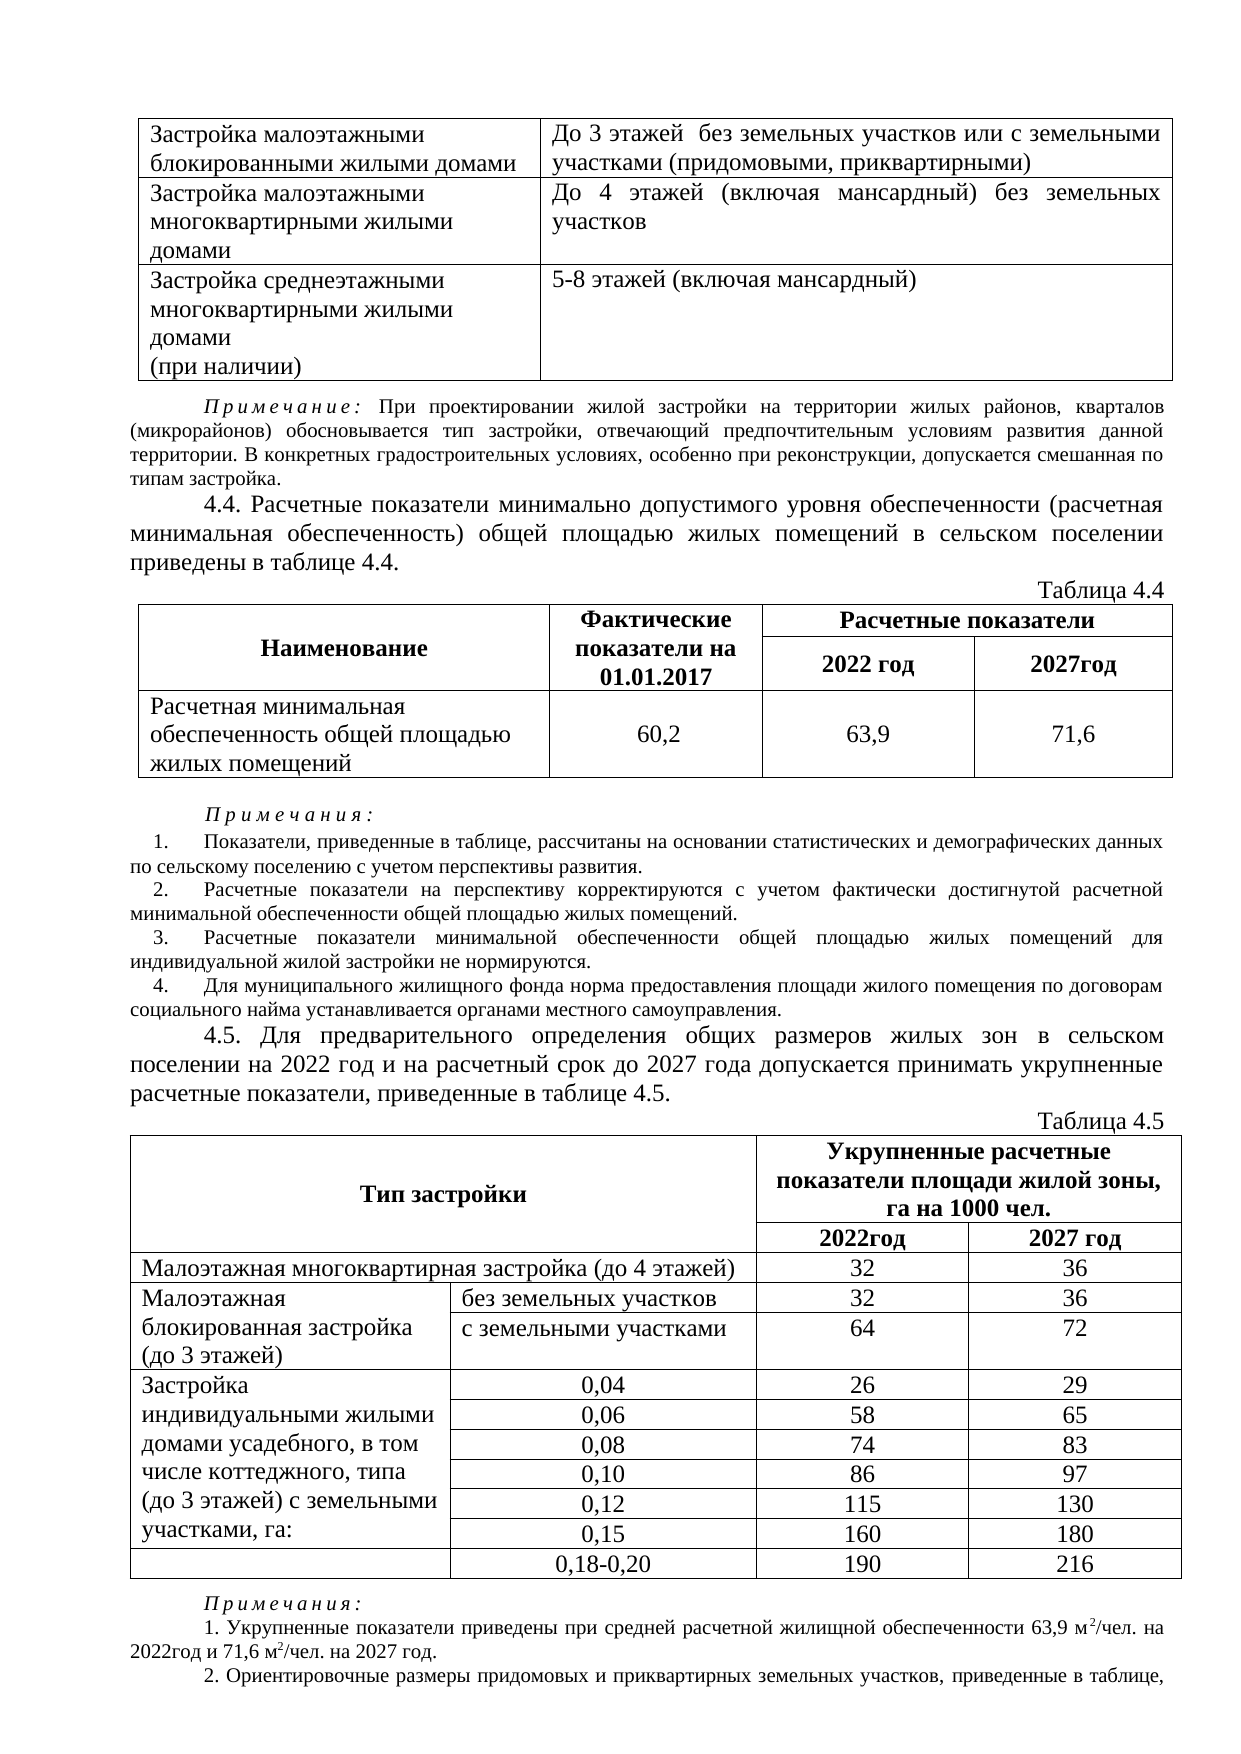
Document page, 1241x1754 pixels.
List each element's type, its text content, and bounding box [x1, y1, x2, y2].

table_cell 0,06 [451, 1400, 756, 1429]
table_cell 5-8 этажей (включая мансардный) [541, 265, 1172, 380]
list Расчетные показатели на перспективу корректируются с учетом фактически достигнутой расчетной минимальной обеспеченности общей площадью жилых помещений. [130, 878, 1164, 925]
table_cell Застройка малоэтажными многоквартирными жилыми домами [139, 178, 540, 264]
table_cell 29 [969, 1370, 1181, 1399]
table_cell 0,10 [451, 1460, 756, 1488]
table_cell 97 [969, 1460, 1181, 1488]
table_cell 74 [757, 1430, 968, 1458]
table_cell 86 [757, 1460, 968, 1488]
table_cell 130 [969, 1489, 1181, 1518]
table_cell 72 [969, 1313, 1181, 1369]
table_header Тип застройки [131, 1136, 756, 1252]
table_cell До 4 этажей (включая мансардный) без земельных участков [541, 178, 1172, 264]
table_cell 63,9 [763, 691, 974, 777]
text 4.4. Расчетные показатели минимально допустимого уровня обеспеченности (расчетная минимальная обеспеченность) общей площадью жилых помещений в сельском поселении приведены в таблице 4.4. [130, 490, 1164, 575]
table_cell 216 [969, 1549, 1181, 1578]
table_cell без земельных участков [451, 1283, 756, 1312]
table_cell 32 [757, 1283, 968, 1312]
table_cell Малоэтажная блокированная застройка (до 3 этажей) [131, 1283, 450, 1369]
table_cell 0,08 [451, 1430, 756, 1458]
table_cell 0,15 [451, 1519, 756, 1548]
table_header Фактические показатели на 01.01.2017 [550, 605, 762, 690]
table_cell Малоэтажная многоквартирная застройка (до 4 этажей) [131, 1253, 756, 1282]
table_cell 2022год [757, 1223, 968, 1252]
table_cell 32 [757, 1253, 968, 1282]
table_cell Расчетная минимальная обеспеченность общей площадью жилых помещений [139, 691, 549, 777]
table_cell 0,18-0,20 [451, 1549, 756, 1578]
table_cell Застройка индивидуальными жилыми домами усадебного, в том числе коттеджного, типа (до 3 этажей) с земельными участками, га: [131, 1370, 450, 1548]
list Расчетные показатели минимальной обеспеченности общей площадью жилых помещений для индивидуальной жилой застройки не нормируются. [130, 925, 1164, 973]
table_cell 36 [969, 1253, 1181, 1282]
list Для муниципального жилищного фонда норма предоставления площади жилого помещения по договорам социального найма устанавливается органами местного самоуправления. [130, 973, 1164, 1021]
table_cell 36 [969, 1283, 1181, 1312]
table_cell 0,04 [451, 1370, 756, 1399]
text Примечание: При проектировании жилой застройки на территории жилых районов, кварталов (микрорайонов) обосновывается тип застройки, отвечающий предпочтительным условиям развития данной территории. В конкретных градостроительных условиях, особенно при реконструкции, допускается смешанная по типам застройка. [130, 393, 1164, 490]
table_cell Застройка малоэтажными блокированными жилыми домами [139, 119, 540, 177]
table_cell 115 [757, 1489, 968, 1518]
table_header Наименование [139, 605, 549, 690]
text 4.5. Для предварительного определения общих размеров жилых зон в сельском поселении на 2022 год и на расчетный срок до 2027 года допускается принимать укрупненные расчетные показатели, приведенные в таблице 4.5. [130, 1021, 1164, 1106]
table_cell 65 [969, 1400, 1181, 1429]
table_cell с земельными участками [451, 1313, 756, 1369]
table_header Расчетные показатели [763, 605, 1172, 636]
table_cell 71,6 [975, 691, 1172, 777]
table_cell 83 [969, 1430, 1181, 1458]
table_cell 0,12 [451, 1489, 756, 1518]
table_cell Застройка среднеэтажными многоквартирными жилыми домами (при наличии) [139, 265, 540, 380]
table_cell 2027год [975, 637, 1172, 690]
text Таблица 4.4 [130, 575, 1164, 604]
table_cell 160 [757, 1519, 968, 1548]
list Показатели, приведенные в таблице, рассчитаны на основании статистических и демографических данных по сельскому поселению с учетом перспективы развития. [130, 830, 1164, 878]
table_cell 180 [969, 1519, 1181, 1548]
table_cell 190 [757, 1549, 968, 1578]
text Таблица 4.5 [130, 1106, 1164, 1135]
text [130, 1663, 1164, 1687]
table_cell 2027 год [969, 1223, 1181, 1252]
text П р и м е ч а н и я : [205, 802, 1164, 826]
table_cell 60,2 [550, 691, 762, 777]
table_cell 26 [757, 1370, 968, 1399]
table_cell [131, 1549, 450, 1578]
text Примечания: [130, 1591, 1164, 1615]
table_header Укрупненные расчетные показатели площади жилой зоны, га на 1000 чел. [757, 1136, 1181, 1222]
table_cell 58 [757, 1400, 968, 1429]
text 1. Укрупненные показатели приведены при средней расчетной жилищной обеспеченности 63,9 м2/чел. на 2022год и 71,6 м2/чел. на 2027 год. [130, 1615, 1164, 1663]
table_cell 64 [757, 1313, 968, 1369]
table_cell 2022 год [763, 637, 974, 690]
table_cell До 3 этажей без земельных участков или с земельными участками (придомовыми, приквартирными) [541, 119, 1172, 177]
